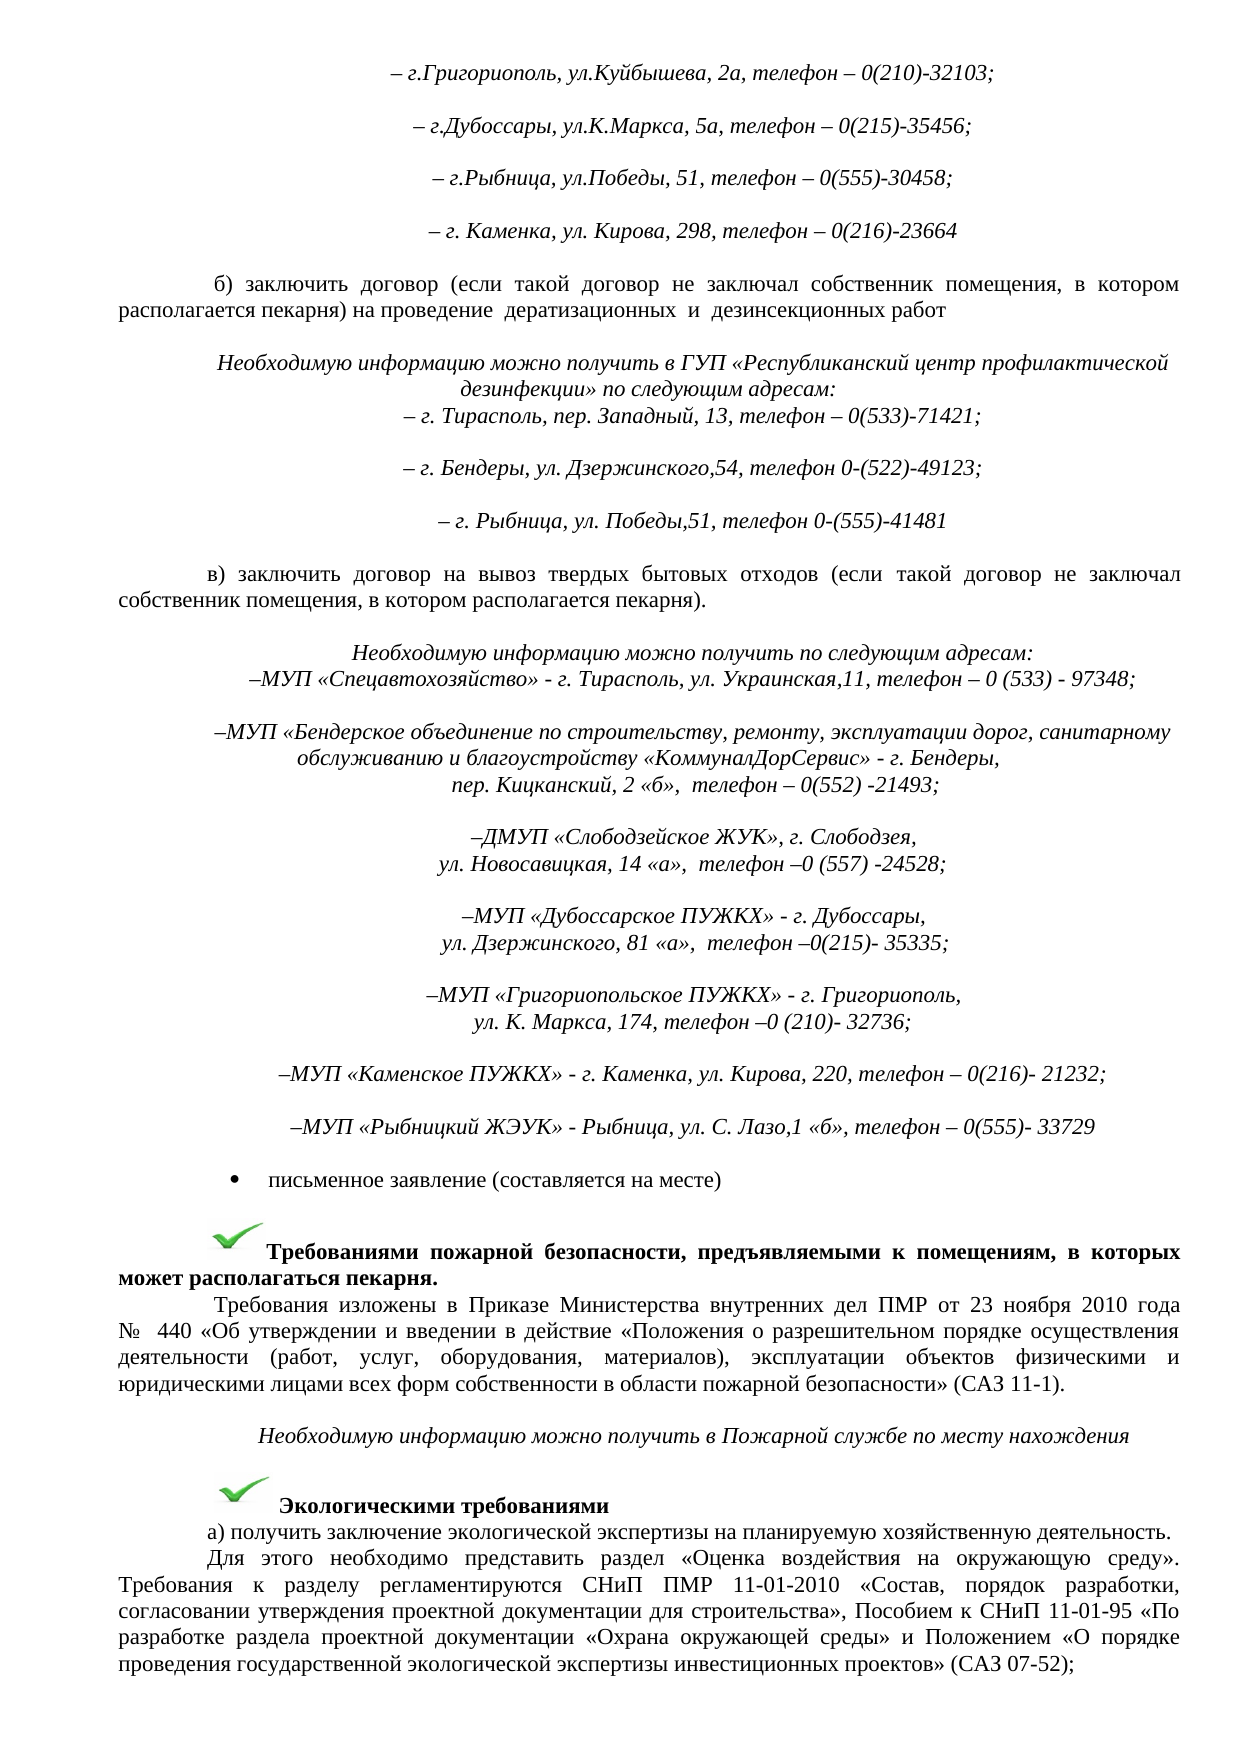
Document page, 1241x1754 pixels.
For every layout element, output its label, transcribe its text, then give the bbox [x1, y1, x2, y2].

text –ДМУП «Слободзейское ЖУК», г. Слободзея, [118, 823, 1181, 850]
text Требования изложены в Приказе Министерства внутренних дел ПМР от 23 ноября 2010 года № 440 «Об утверждении и введении в действие «Положения о разрешительном порядке осуществления деятельности (работ, услуг, оборудования, материалов), эксплуатации объектов физическими и юридическими лицами всех форм собственности в области пожарной безопасности» (САЗ 11-1). [118, 1291, 1181, 1396]
text –МУП «Дубоссарское ПУЖКХ» - г. Дубоссары, [118, 902, 1181, 929]
text а) получить заключение экологической экспертизы на планируемую хозяйственную деятельность. [118, 1518, 1181, 1544]
text Необходимую информацию можно получить по следующим адресам: [118, 639, 1181, 665]
picture [206, 1218, 267, 1260]
text Экологическими требованиями [118, 1472, 1181, 1518]
text – г. Рыбница, ул. Победы,51, телефон 0-(555)-41481 [118, 507, 1181, 533]
text ул. Новосавицкая, 14 «а», телефон –0 (557) -24528; [118, 850, 1181, 876]
text пер. Кицканский, 2 «б», телефон – 0(552) -21493; [118, 771, 1181, 797]
text – г.Дубоссары, ул.К.Маркса, 5а, телефон – 0(215)-35456; [118, 112, 1181, 138]
text –МУП «Спецавтохозяйство» - г. Тирасполь, ул. Украинская,11, телефон – 0 (533) - 97348; [118, 665, 1181, 692]
text –МУП «Рыбницкий ЖЭУК» - Рыбница, ул. С. Лазо,1 «б», телефон – 0(555)- 33729 [118, 1113, 1181, 1139]
text Требованиями пожарной безопасности, предъявляемыми к помещениям, в которых может располагаться пекарня. [118, 1219, 1181, 1291]
text Необходимую информацию можно получить в Пожарной службе по месту нахождения [118, 1422, 1181, 1449]
text в) заключить договор на вывоз твердых бытовых отходов (если такой договор не заключал собственник помещения, в котором располагается пекарня). [118, 560, 1181, 612]
text б) заключить договор (если такой договор не заключал собственник помещения, в котором располагается пекарня) на проведение дератизационных и дезинсекционных работ [118, 270, 1181, 323]
text – г. Бендеры, ул. Дзержинского,54, телефон 0-(522)-49123; [118, 454, 1181, 481]
text – г.Григориополь, ул.Куйбышева, 2а, телефон – 0(210)-32103; [118, 59, 1181, 85]
text ул. К. Маркса, 174, телефон –0 (210)- 32736; [118, 1008, 1181, 1034]
text – г. Тирасполь, пер. Западный, 13, телефон – 0(533)-71421; [118, 402, 1181, 428]
list письменное заявление (составляется на месте) [231, 1166, 1181, 1192]
text Необходимую информацию можно получить в ГУП «Республиканский центр профилактической дезинфекции» по следующим адресам: [118, 349, 1181, 402]
text –МУП «Каменское ПУЖКХ» - г. Каменка, ул. Кирова, 220, телефон – 0(216)- 21232; [118, 1061, 1181, 1087]
text – г. Каменка, ул. Кирова, 298, телефон – 0(216)-23664 [118, 217, 1181, 243]
text ул. Дзержинского, 81 «а», телефон –0(215)- 35335; [118, 929, 1181, 955]
picture [213, 1472, 273, 1513]
text – г.Рыбница, ул.Победы, 51, телефон – 0(555)-30458; [118, 164, 1181, 191]
text –МУП «Григориопольское ПУЖКХ» - г. Григориополь, [118, 981, 1181, 1008]
text Для этого необходимо представить раздел «Оценка воздействия на окружающую среду». Требования к разделу регламентируются СНиП ПМР 11-01-2010 «Состав, порядок разработки, согласовании утверждения проектной документации для строительства», Пособием к СНиП 11-01-95 «По разработке раздела проектной документации «Охрана окружающей среды» и Положением «О порядке проведения государственной экологической экспертизы инвестиционных проектов» (САЗ 07-52); [118, 1544, 1181, 1676]
text –МУП «Бендерское объединение по строительству, ремонту, эксплуатации дорог, санитарному обслуживанию и благоустройству «КоммуналДорСервис» - г. Бендеры, [118, 718, 1181, 771]
